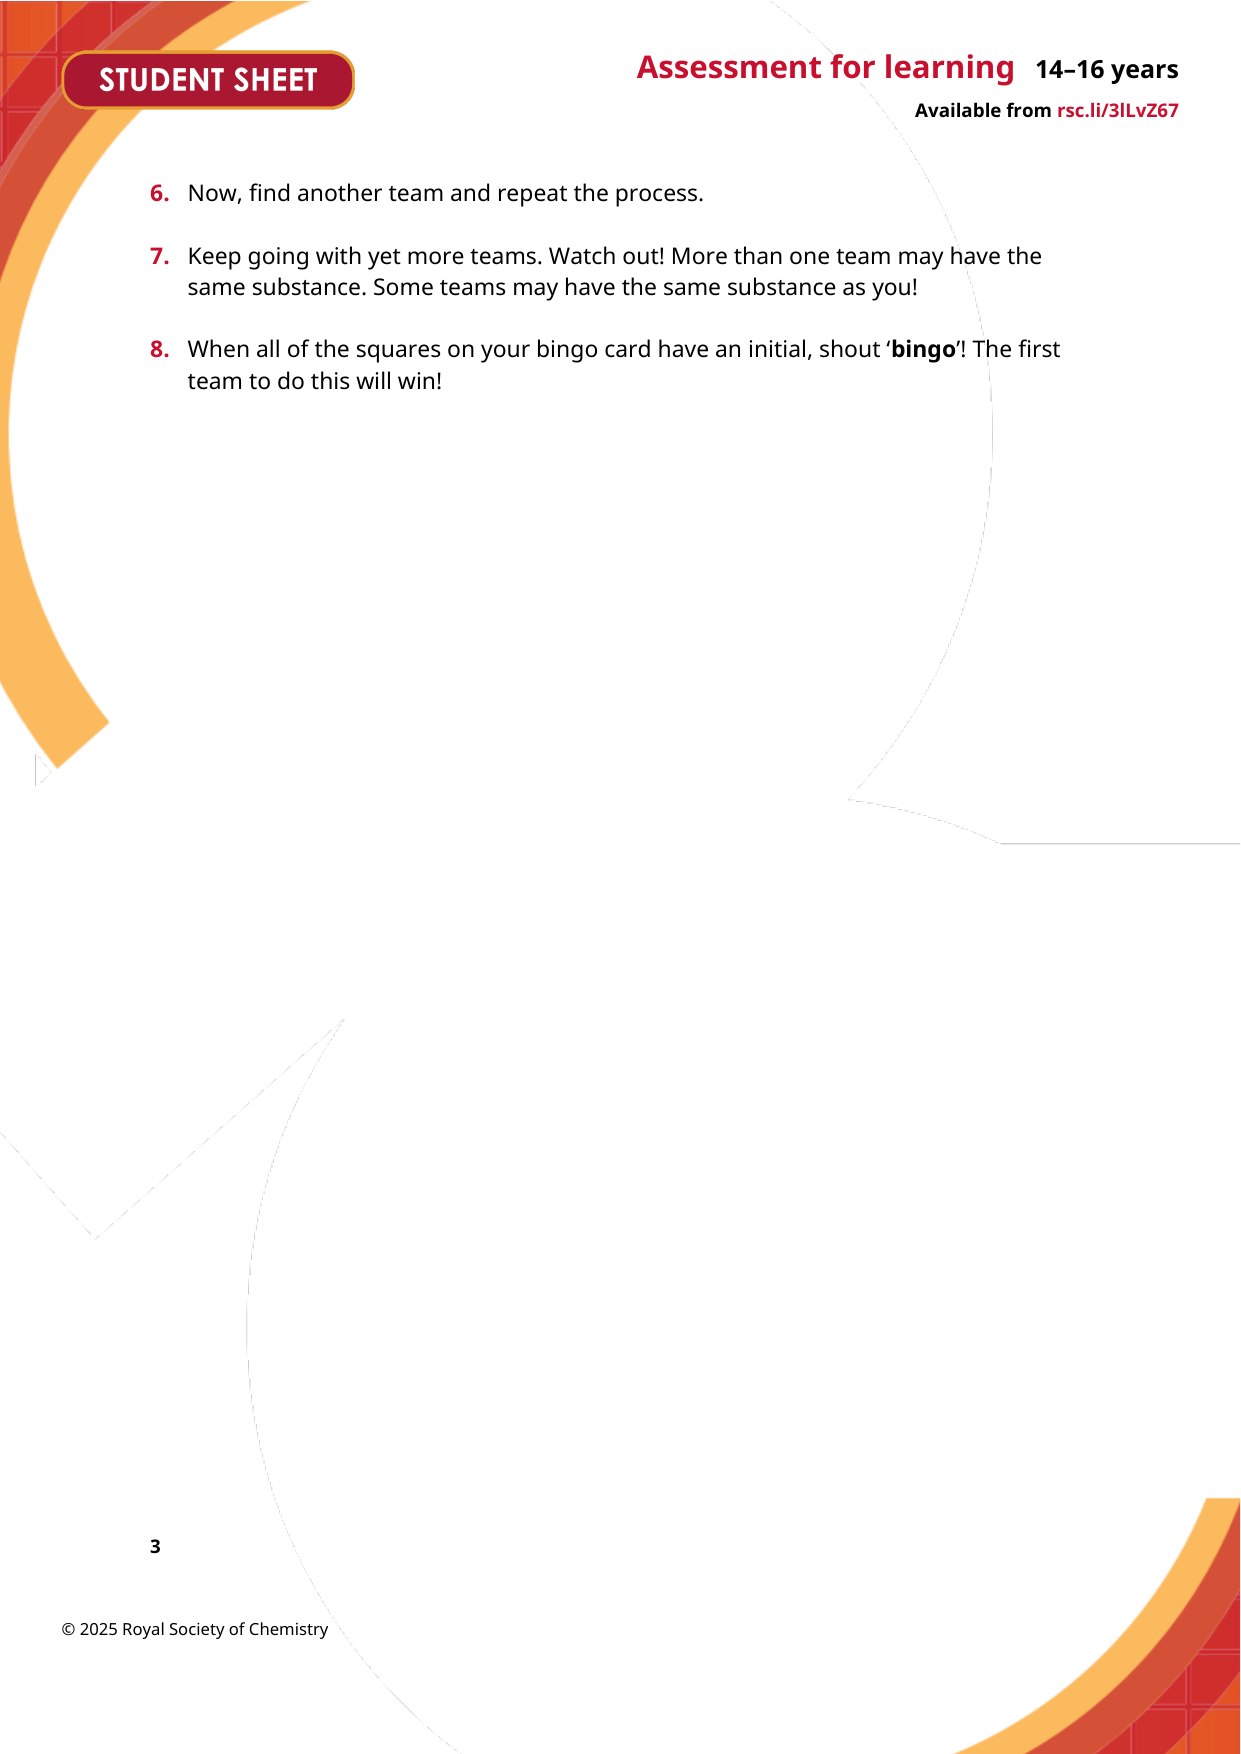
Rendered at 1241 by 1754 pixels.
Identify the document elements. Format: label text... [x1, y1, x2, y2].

list Keep going with yet more teams. Watch out! More than one team may have the same substance. Some teams may have the same substance as you! [150, 240, 1090, 302]
list When all of the squares on your bingo card have an initial, shout ‘bingo’! The first team to do this will win! [150, 333, 1090, 396]
list Now, find another team and repeat the process. [150, 177, 1090, 208]
picture [61, 50, 355, 110]
